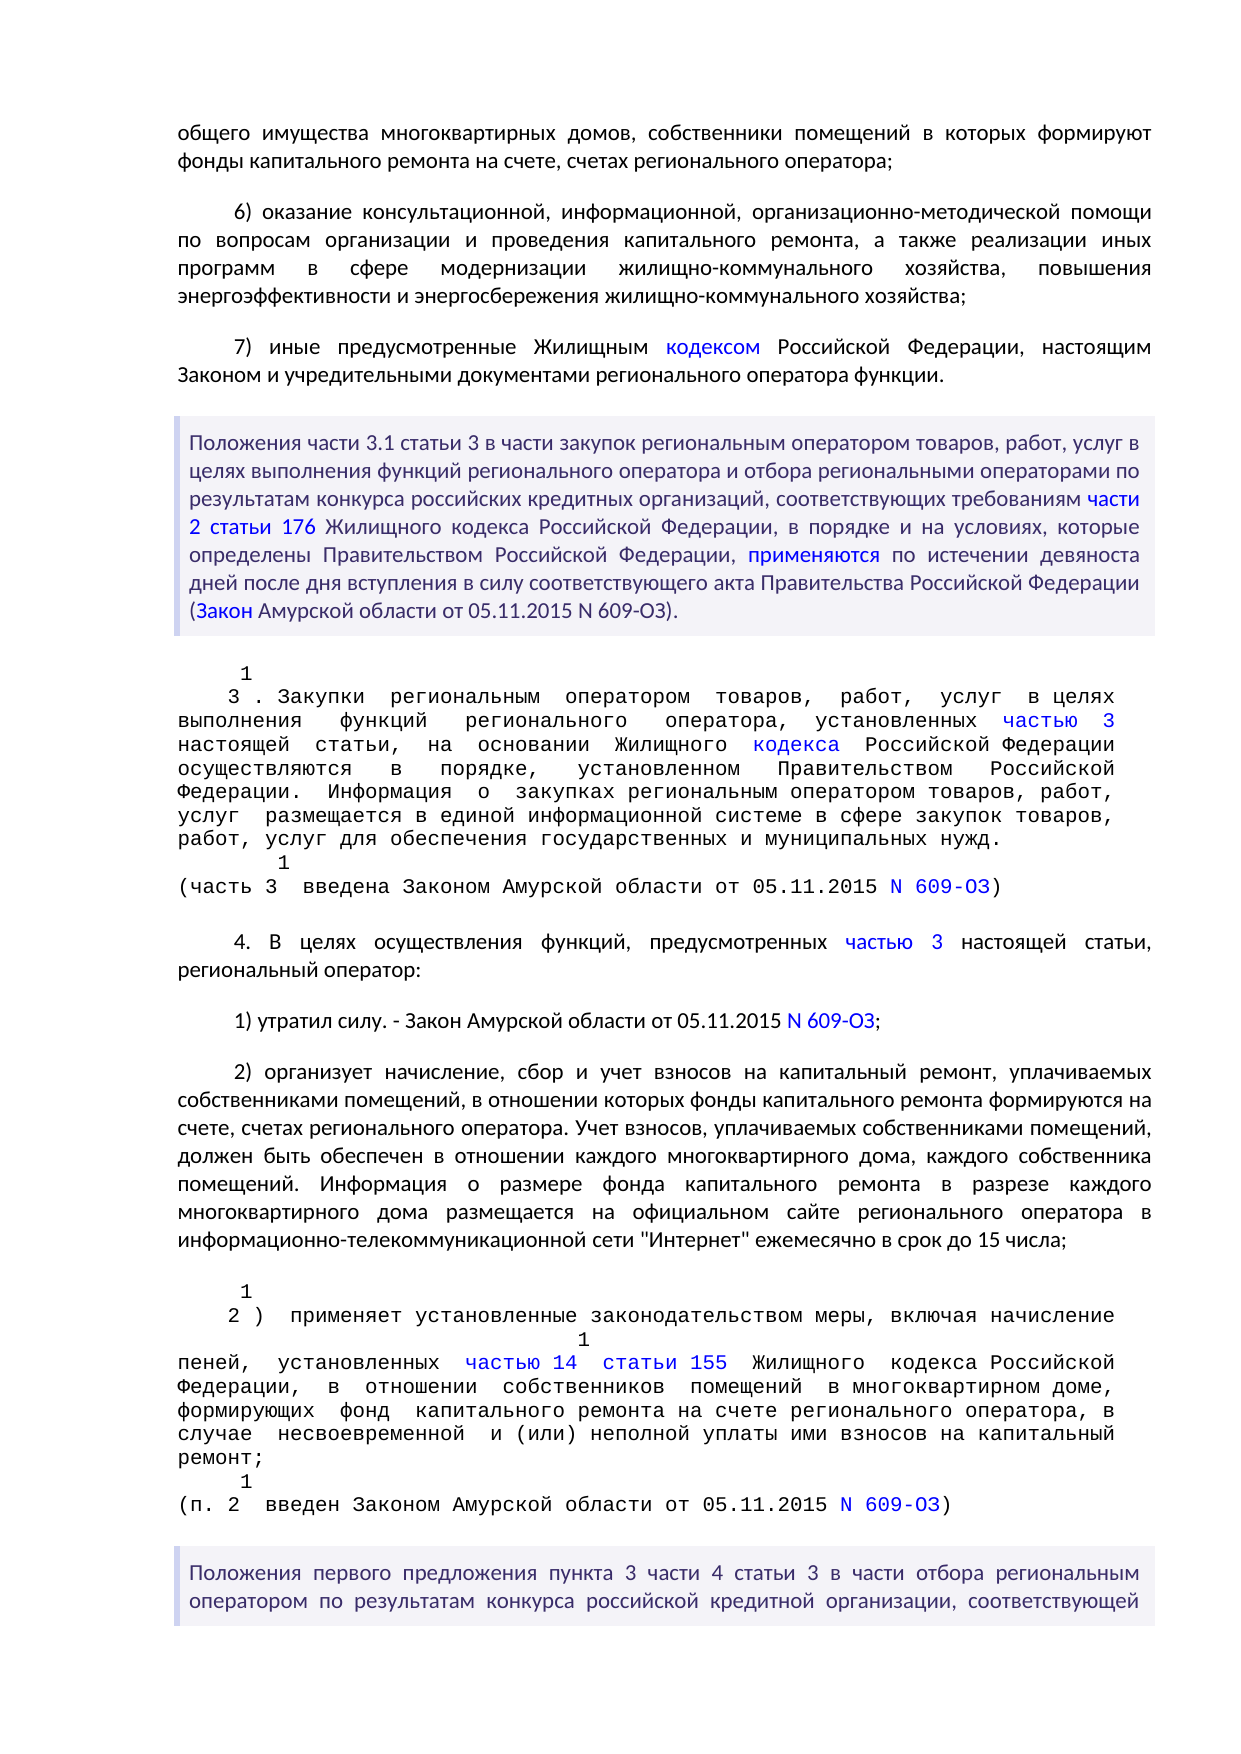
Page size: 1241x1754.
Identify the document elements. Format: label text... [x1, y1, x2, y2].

text 3 . Закупки региональным оператором товаров, работ, услуг в целях [177, 687, 1152, 710]
text (часть 3 введена Законом Амурской области от 05.11.2015 N 609-ОЗ) [177, 876, 1152, 899]
text ремонт; [177, 1447, 1152, 1471]
text Федерации. Информация о закупках региональным оператором товаров, работ, [177, 781, 1152, 805]
text 2) организует начисление, сбор и учет взносов на капитальный ремонт, уплачиваемых собственниками помещений, в отношении которых фонды капитального ремонта формируются на счете, счетах регионального оператора. Учет взносов, уплачиваемых собственниками помещений, должен быть обеспечен в отношении каждого многоквартирного дома, каждого собственника помещений. Информация о размере фонда капитального ремонта в разрезе каждого многоквартирного дома размещается на официальном сайте регионального оператора в информационно-телекоммуникационной сети "Интернет" ежемесячно в срок до 15 числа; [177, 1057, 1152, 1253]
text 1 [177, 852, 1152, 876]
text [177, 118, 1152, 174]
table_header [180, 1546, 1149, 1626]
text Федерации, в отношении собственников помещений в многоквартирном доме, [177, 1376, 1152, 1400]
table_header Положения части 3.1 статьи 3 в части закупок региональным оператором товаров, работ, услуг в целях выполнения функций регионального оператора и отбора региональными операторами по результатам конкурса российских кредитных организаций, соответствующих требованиям части 2 статьи 176 Жилищного кодекса Российской Федерации, в порядке и на условиях, которые определены Правительством Российской Федерации, применяются по истечении девяноста дней после дня вступления в силу соответствующего акта Правительства Российской Федерации (Закон Амурской области от 05.11.2015 N 609-ОЗ). [180, 416, 1149, 636]
text 2 ) применяет установленные законодательством меры, включая начисление [177, 1305, 1152, 1329]
text (п. 2 введен Законом Амурской области от 05.11.2015 N 609-ОЗ) [177, 1494, 1152, 1518]
text пеней, установленных частью 14 статьи 155 Жилищного кодекса Российской [177, 1352, 1152, 1376]
text 4. В целях осуществления функций, предусмотренных частью 3 настоящей статьи, региональный оператор: [177, 927, 1152, 983]
text 1) утратил силу. - Закон Амурской области от 05.11.2015 N 609-ОЗ; [177, 1006, 1152, 1034]
text услуг размещается в единой информационной системе в сфере закупок товаров, [177, 805, 1152, 828]
text 1 [177, 1329, 1152, 1352]
text 1 [177, 663, 1152, 687]
text 7) иные предусмотренные Жилищным кодексом Российской Федерации, настоящим Законом и учредительными документами регионального оператора функции. [177, 332, 1152, 388]
text осуществляются в порядке, установленном Правительством Российской [177, 757, 1152, 781]
text случае несвоевременной и (или) неполной уплаты ими взносов на капитальный [177, 1423, 1152, 1447]
text выполнения функций регионального оператора, установленных частью 3 [177, 710, 1152, 734]
text формирующих фонд капитального ремонта на счете регионального оператора, в [177, 1400, 1152, 1423]
text 1 [177, 1281, 1152, 1305]
text работ, услуг для обеспечения государственных и муниципальных нужд. [177, 828, 1152, 852]
text 6) оказание консультационной, информационной, организационно-методической помощи по вопросам организации и проведения капитального ремонта, а также реализации иных программ в сфере модернизации жилищно-коммунального хозяйства, повышения энергоэффективности и энергосбережения жилищно-коммунального хозяйства; [177, 197, 1152, 309]
text 1 [177, 1471, 1152, 1494]
text настоящей статьи, на основании Жилищного кодекса Российской Федерации [177, 734, 1152, 757]
